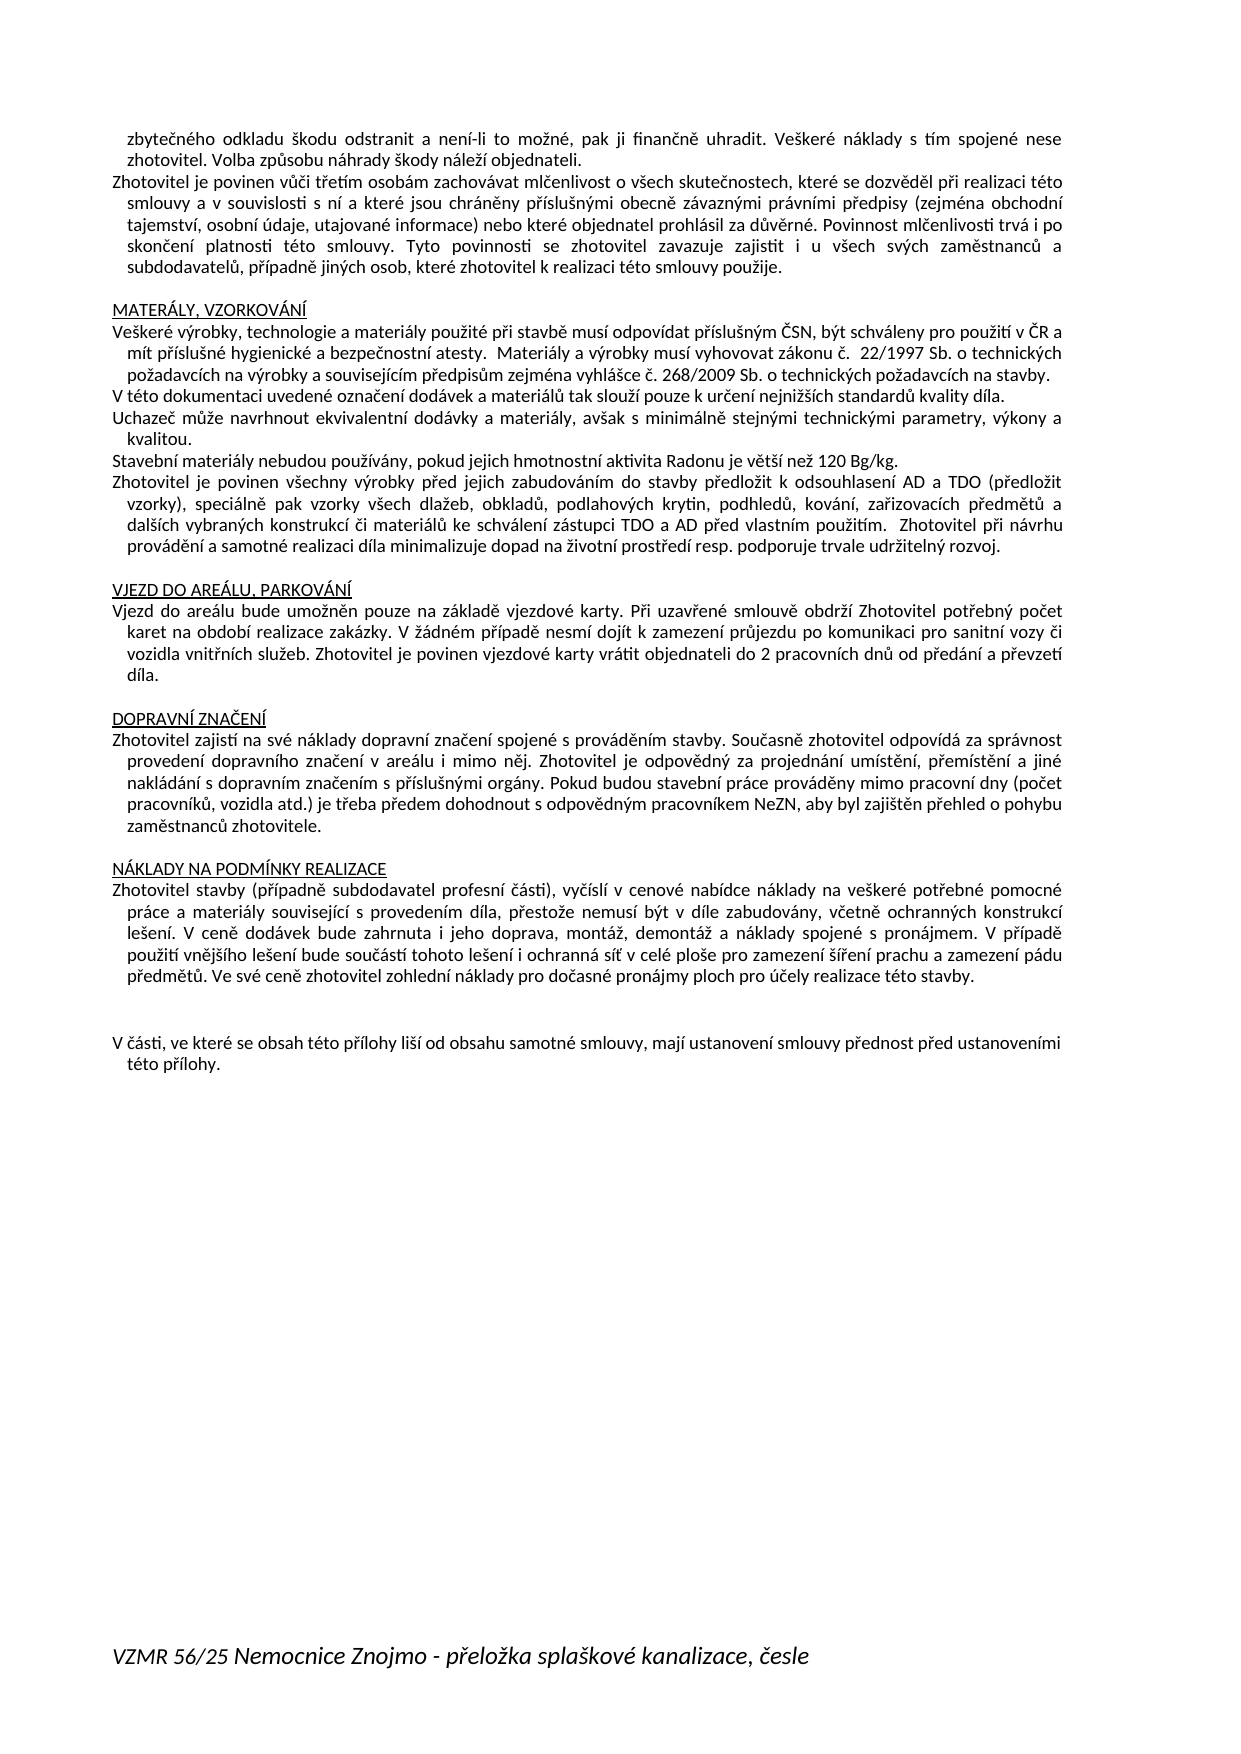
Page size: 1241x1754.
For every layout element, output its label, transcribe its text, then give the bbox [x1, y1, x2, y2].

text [112, 128, 1064, 171]
text Veškeré výrobky, technologie a materiály použité při stavbě musí odpovídat příslušným ČSN, být schváleny pro použití v ČR a mít příslušné hygienické a bezpečnostní atesty. Materiály a výrobky musí vyhovovat zákonu č. 22/1997 Sb. o technických požadavcích na výrobky a souvisejícím předpisům zejména vyhlášce č. 268/2009 Sb. o technických požadavcích na stavby. [112, 321, 1064, 386]
text Stavební materiály nebudou používány, pokud jejich hmotnostní aktivita Radonu je větší než 120 Bg/kg. [112, 450, 1064, 471]
text Zhotovitel je povinen všechny výrobky před jejich zabudováním do stavby předložit k odsouhlasení AD a TDO (předložit vzorky), speciálně pak vzorky všech dlažeb, obkladů, podlahových krytin, podhledů, kování, zařizovacích předmětů a dalších vybraných konstrukcí či materiálů ke schválení zástupci TDO a AD před vlastním použitím. Zhotovitel při návrhu provádění a samotné realizaci díla minimalizuje dopad na životní prostředí resp. podporuje trvale udržitelný rozvoj. [112, 471, 1064, 557]
text Uchazeč může navrhnout ekvivalentní dodávky a materiály, avšak s minimálně stejnými technickými parametry, výkony a kvalitou. [112, 407, 1064, 450]
text VJEZD DO AREÁLU, PARKOVÁNÍ [112, 579, 1064, 600]
text DOPRAVNÍ ZNAČENÍ [112, 708, 1064, 729]
text NÁKLADY NA PODMÍNKY REALIZACE [112, 858, 1064, 880]
text Zhotovitel je povinen vůči třetím osobám zachovávat mlčenlivost o všech skutečnostech, které se dozvěděl při realizaci této smlouvy a v souvislosti s ní a které jsou chráněny příslušnými obecně závaznými právními předpisy (zejména obchodní tajemství, osobní údaje, utajované informace) nebo které objednatel prohlásil za důvěrné. Povinnost mlčenlivosti trvá i po skončení platnosti této smlouvy. Tyto povinnosti se zhotovitel zavazuje zajistit i u všech svých zaměstnanců a subdodavatelů, případně jiných osob, které zhotovitel k realizaci této smlouvy použije. [112, 171, 1064, 278]
text V části, ve které se obsah této přílohy liší od obsahu samotné smlouvy, mají ustanovení smlouvy přednost před ustanoveními této přílohy. [112, 1032, 1064, 1075]
text V této dokumentaci uvedené označení dodávek a materiálů tak slouží pouze k určení nejnižších standardů kvality díla. [112, 386, 1064, 407]
text MATERÁLY, VZORKOVÁNÍ [112, 300, 1064, 321]
text Zhotovitel zajistí na své náklady dopravní značení spojené s prováděním stavby. Současně zhotovitel odpovídá za správnost provedení dopravního značení v areálu i mimo něj. Zhotovitel je odpovědný za projednání umístění, přemístění a jiné nakládání s dopravním značením s příslušnými orgány. Pokud budou stavební práce prováděny mimo pracovní dny (počet pracovníků, vozidla atd.) je třeba předem dohodnout s odpovědným pracovníkem NeZN, aby byl zajištěn přehled o pohybu zaměstnanců zhotovitele. [112, 729, 1064, 837]
text Vjezd do areálu bude umožněn pouze na základě vjezdové karty. Při uzavřené smlouvě obdrží Zhotovitel potřebný počet karet na období realizace zakázky. V žádném případě nesmí dojít k zamezení průjezdu po komunikaci pro sanitní vozy či vozidla vnitřních služeb. Zhotovitel je povinen vjezdové karty vrátit objednateli do 2 pracovních dnů od předání a převzetí díla. [112, 600, 1064, 686]
text Zhotovitel stavby (případně subdodavatel profesní části), vyčíslí v cenové nabídce náklady na veškeré potřebné pomocné práce a materiály související s provedením díla, přestože nemusí být v díle zabudovány, včetně ochranných konstrukcí lešení. V ceně dodávek bude zahrnuta i jeho doprava, montáž, demontáž a náklady spojené s pronájmem. V případě použití vnějšího lešení bude součástí tohoto lešení i ochranná síť v celé ploše pro zamezení šíření prachu a zamezení pádu předmětů. Ve své ceně zhotovitel zohlední náklady pro dočasné pronájmy ploch pro účely realizace této stavby. [112, 880, 1064, 987]
